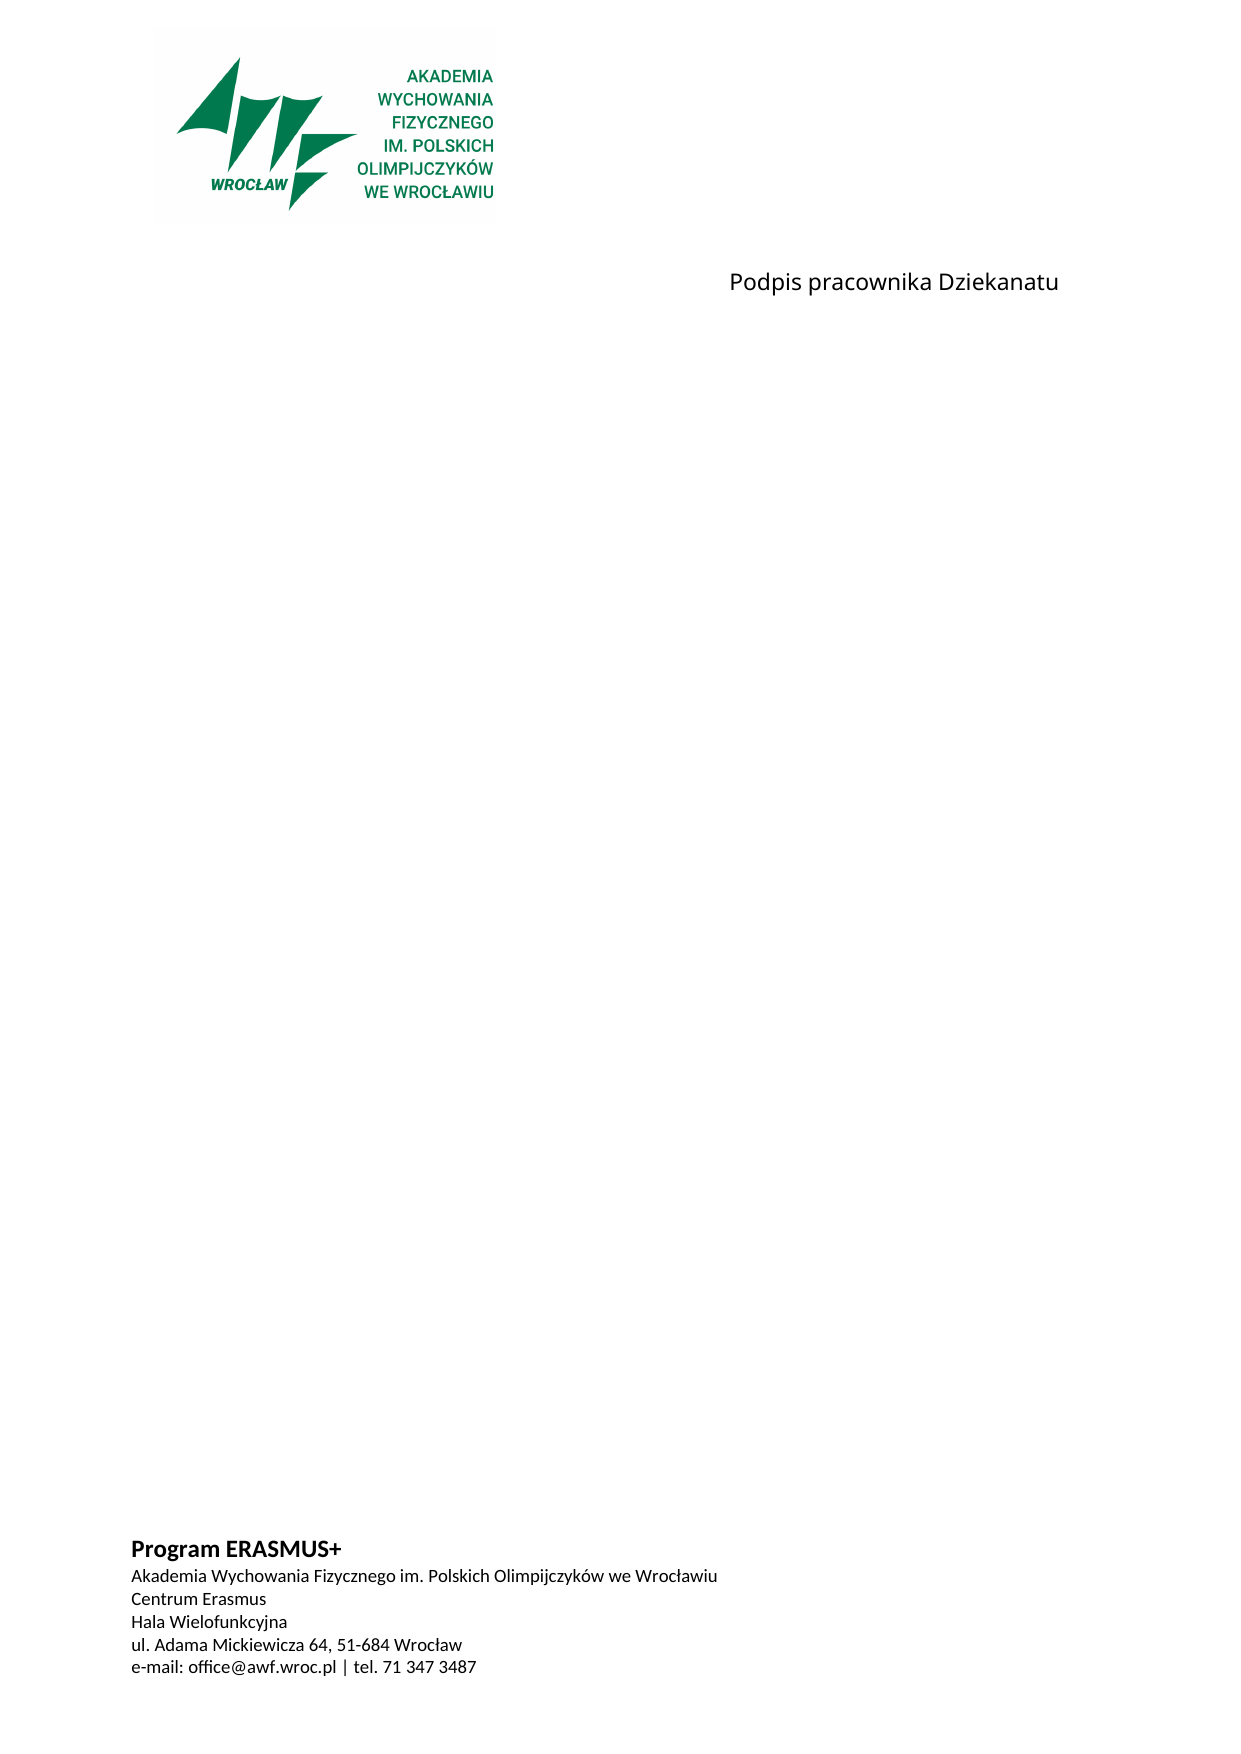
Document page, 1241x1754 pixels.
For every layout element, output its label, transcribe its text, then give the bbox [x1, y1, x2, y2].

text Podpis pracownika Dziekanatu [131, 266, 1092, 297]
picture [153, 27, 497, 223]
